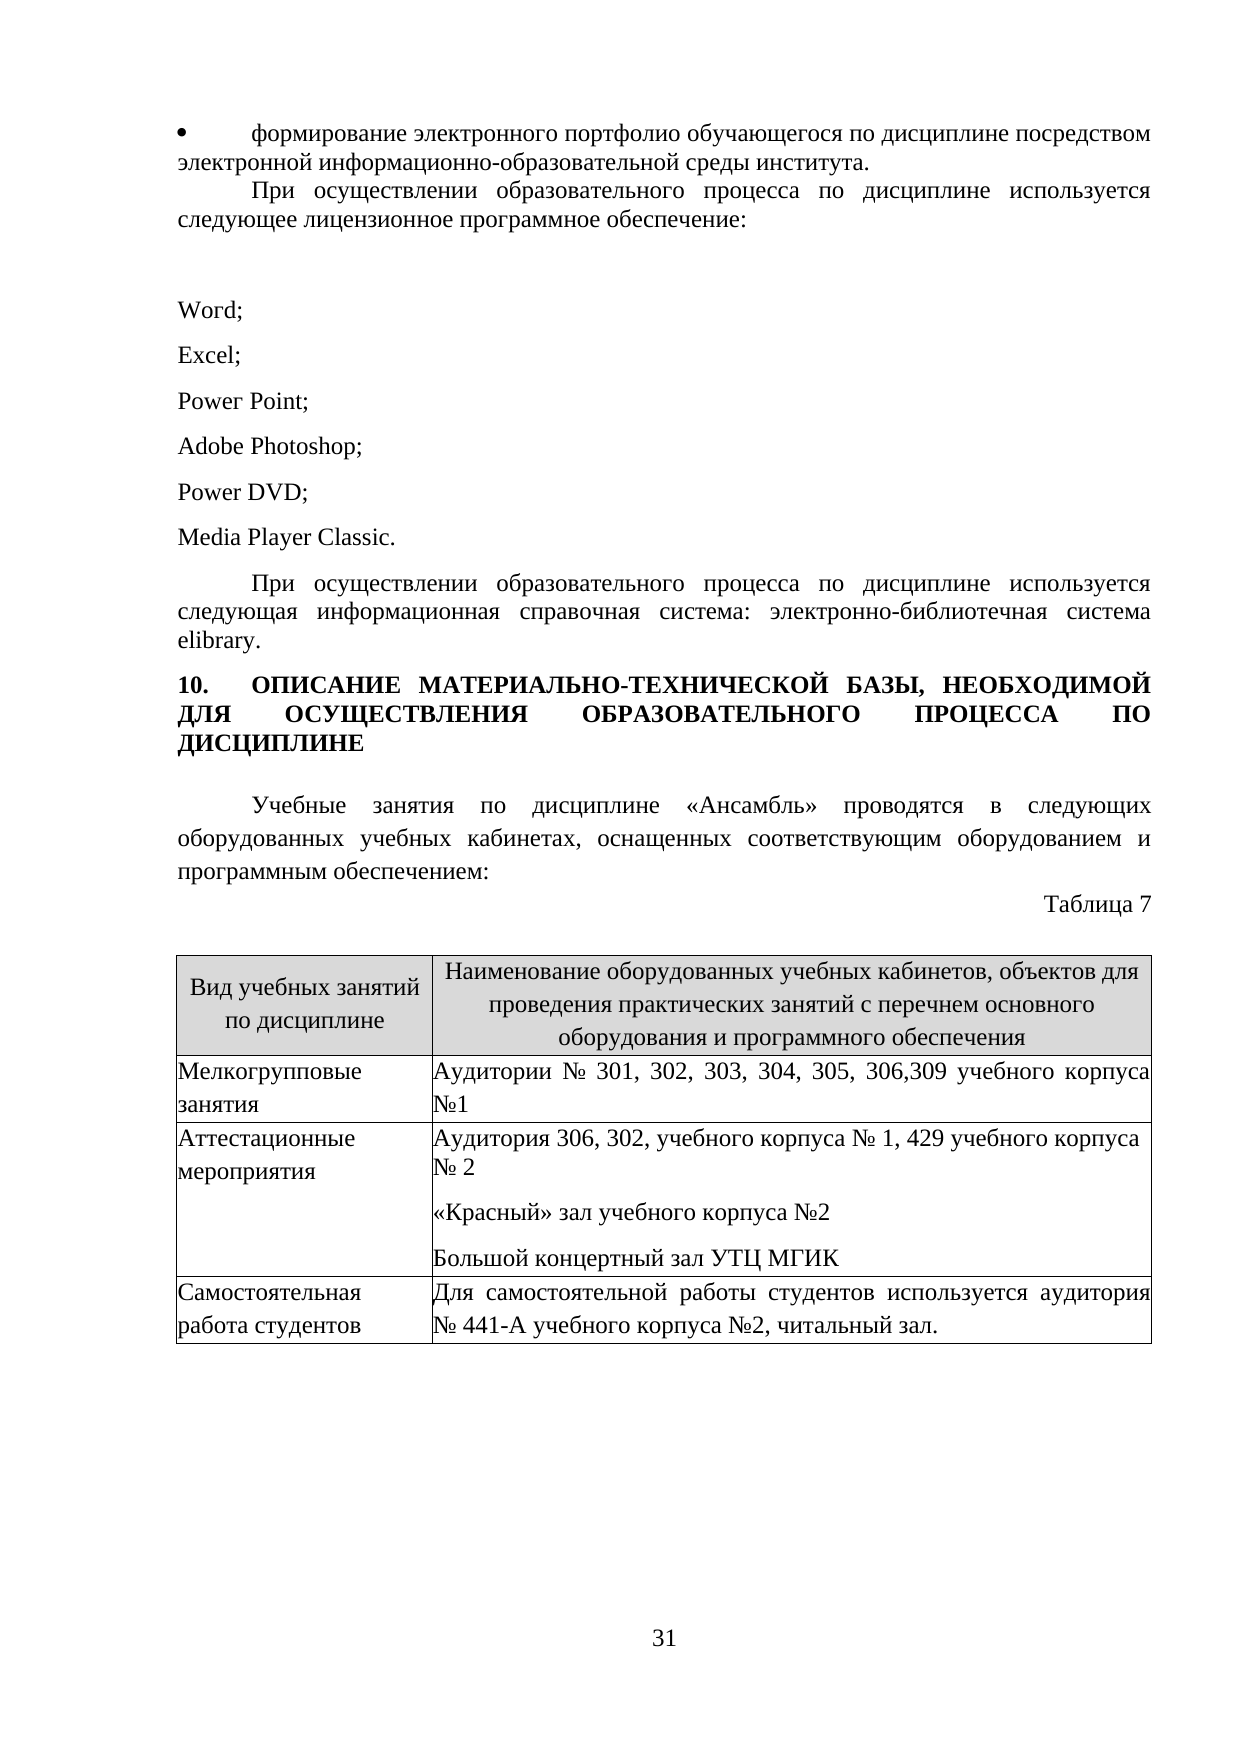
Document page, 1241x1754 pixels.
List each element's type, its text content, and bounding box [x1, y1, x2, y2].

text Учебные занятия по дисциплине «Ансамбль» проводятся в следующих оборудованных учебных кабинетах, оснащенных соответствующим оборудованием и программным обеспечением: [177, 790, 1152, 885]
text При осуществлении образовательного процесса по дисциплине используется следующая информационная справочная система: электронно-библиотечная система elibrary. [177, 568, 1152, 654]
text Wогd; [177, 295, 1152, 324]
table_cell Для самостоятельной работы студентов используется аудитория № 441-А учебного корпуса №2, читальный зал. [433, 1277, 1151, 1343]
subtitle ОПИСАНИЕ МАТЕРИАЛЬНО-ТЕХНИЧЕСКОЙ БАЗЫ, НЕОБХОДИМОЙ ДЛЯ ОСУЩЕСТВЛЕНИЯ ОБРАЗОВАТЕЛЬНОГО ПРОЦЕССА ПО ДИСЦИПЛИНЕ [177, 671, 1152, 757]
text При осуществлении образовательного процесса по дисциплине используется следующее лицензионное программное обеспечение: [177, 176, 1152, 233]
text Adobe Photoshop; [177, 431, 1152, 460]
table_cell Аудитории № 301, 302, 303, 304, 305, 306,309 учебного корпуса №1 [433, 1056, 1151, 1122]
table_cell Мелкогрупповые занятия [177, 1056, 432, 1122]
table_cell Аттестационные мероприятия [177, 1123, 432, 1276]
table_header Наименование оборудованных учебных кабинетов, объектов для проведения практических занятий с перечнем основного оборудования и программного обеспечения [433, 956, 1151, 1055]
text Power DVD; [177, 477, 1152, 506]
list формирование электронного портфолио обучающегося по дисциплине посредством электронной информационно-образовательной среды института. [177, 118, 1152, 176]
text Media Player Classic. [177, 522, 1152, 551]
text Powег Роint; [177, 386, 1152, 415]
table_cell Самостоятельная работа студентов [177, 1277, 432, 1343]
table_header Вид учебных занятий по дисциплине [177, 956, 432, 1055]
text Ехсеl; [177, 341, 1152, 369]
text Таблица 7 [177, 889, 1152, 918]
table_cell Аудитория 306, 302, учебного корпуса № 1, 429 учебного корпуса № 2 «Красный» зал учебного корпуса №2 Большой концертный зал УТЦ МГИК [433, 1123, 1151, 1276]
